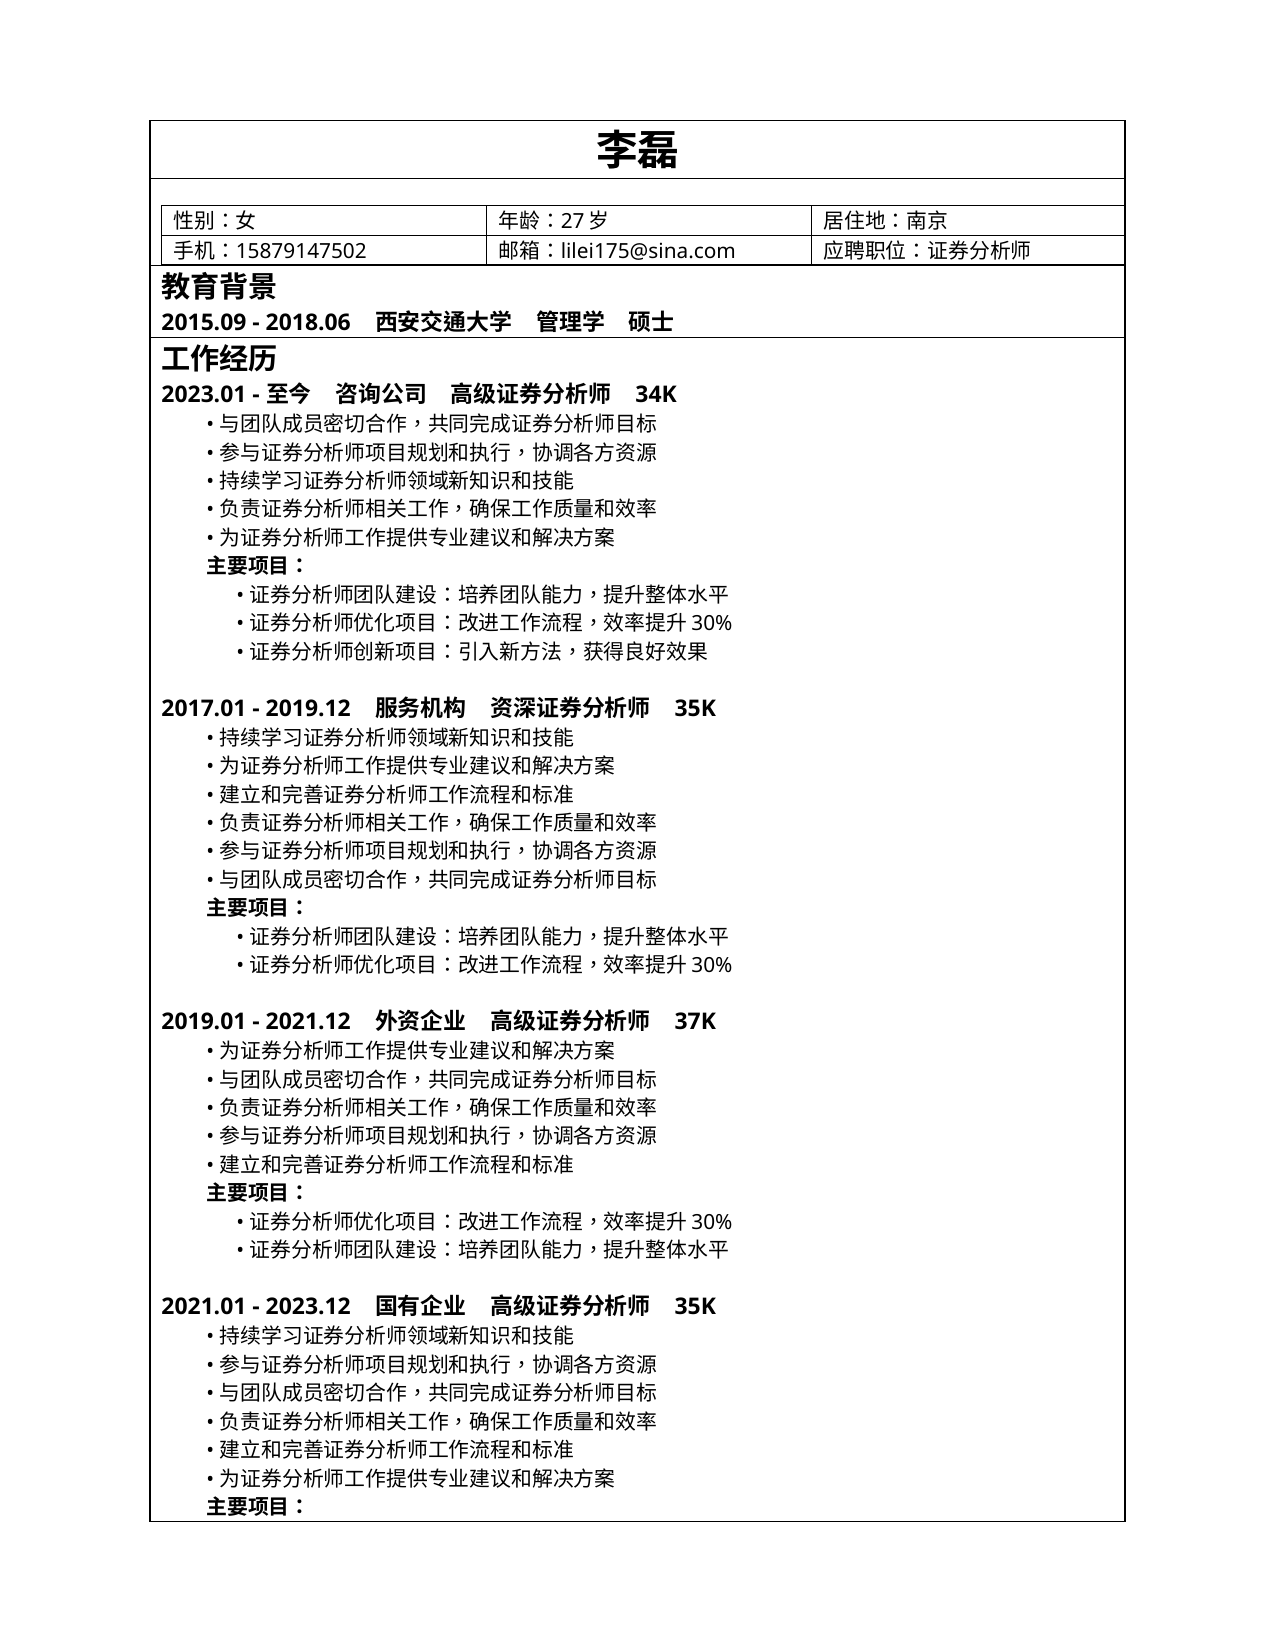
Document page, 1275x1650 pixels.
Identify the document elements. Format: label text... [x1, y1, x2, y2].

table_cell 教育背景 2015.09 - 2018.06 西安交通大学 管理学 硕士 [151, 266, 1124, 337]
table_cell [151, 179, 1124, 265]
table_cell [151, 338, 1124, 1521]
table_header 李磊 [151, 121, 1124, 178]
